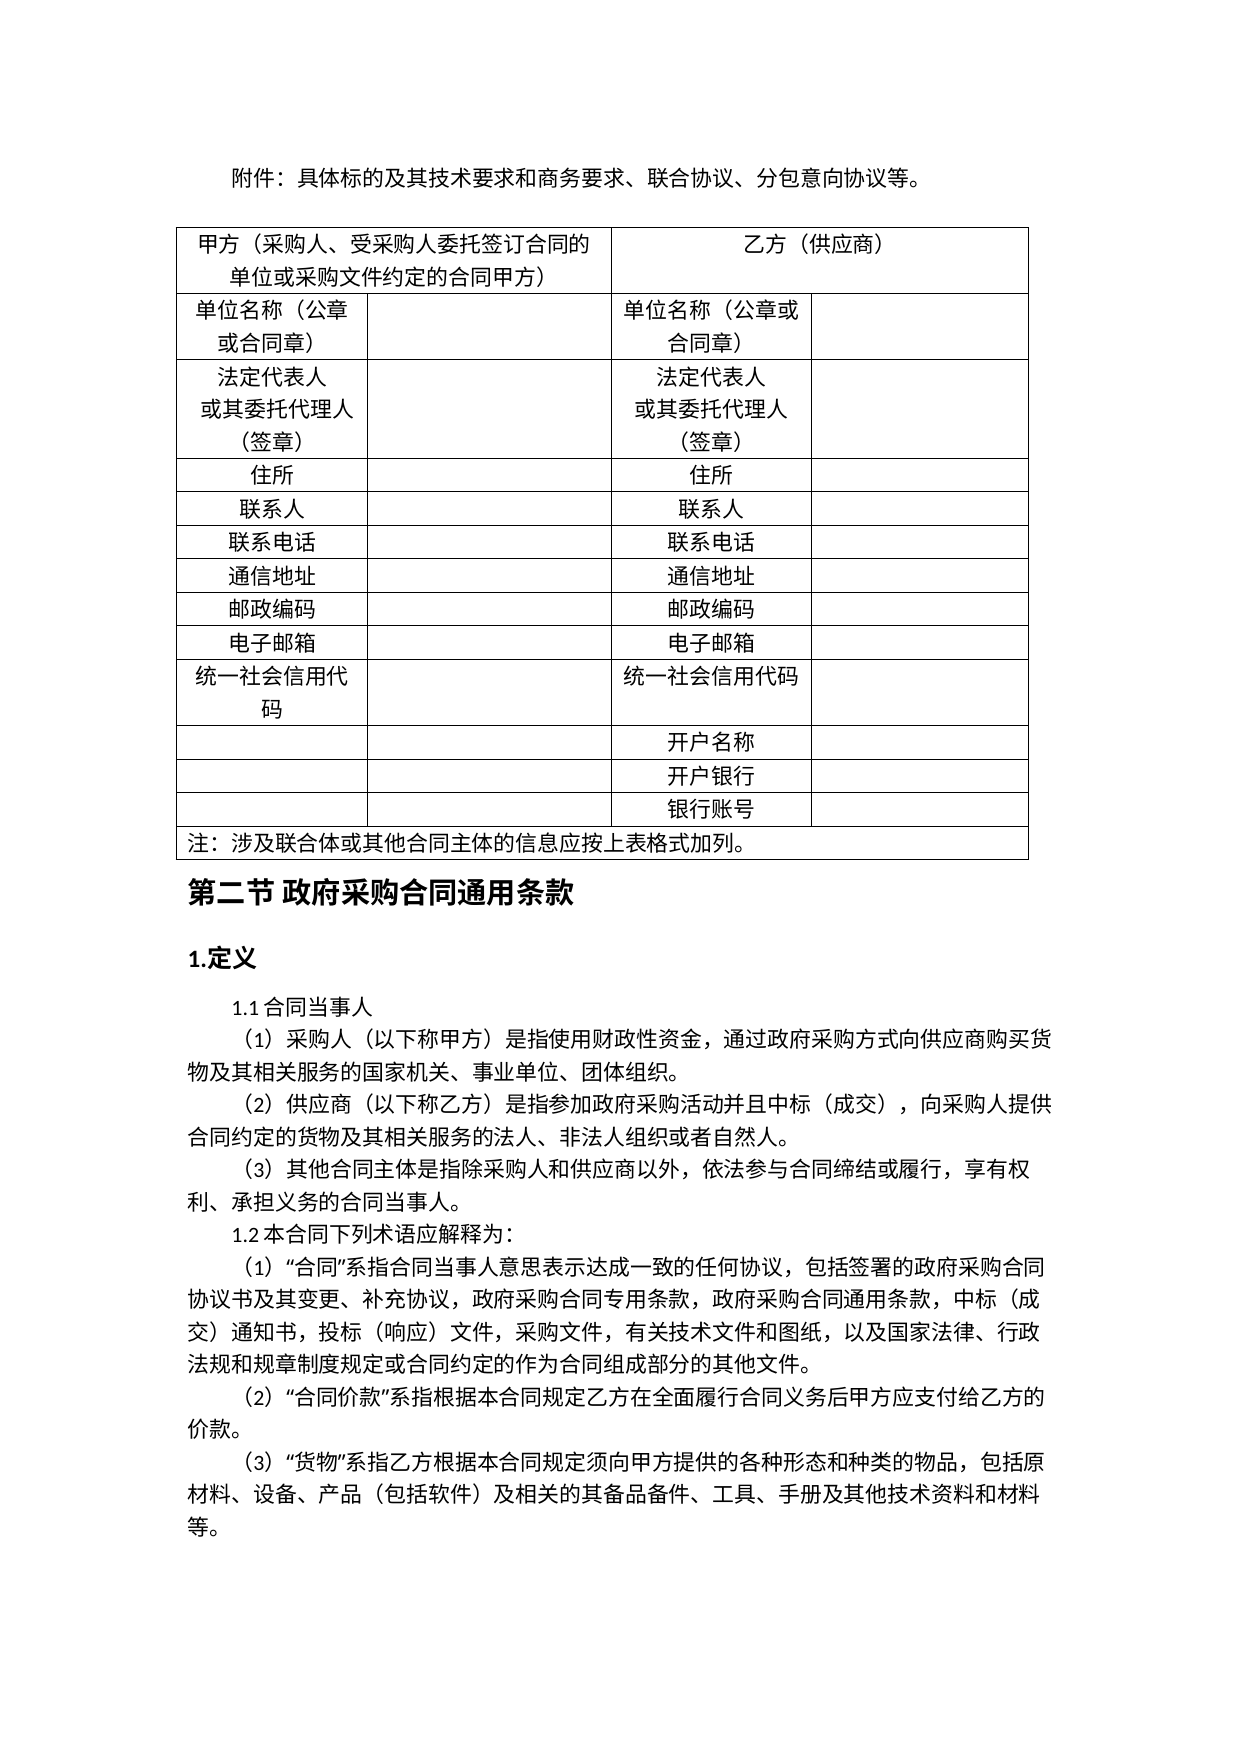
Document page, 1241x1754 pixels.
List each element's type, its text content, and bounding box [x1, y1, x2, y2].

table_cell 联系电话 [612, 526, 811, 558]
text 1.定义 [187, 925, 1053, 990]
text （1）“合同”系指合同当事人意思表示达成一致的任何协议，包括签署的政府采购合同协议书及其变更、补充协议，政府采购合同专用条款，政府采购合同通用条款，中标（成交）通知书，投标（响应）文件，采购文件，有关技术文件和图纸，以及国家法律、行政法规和规章制度规定或合同约定的作为合同组成部分的其他文件。 [187, 1250, 1053, 1380]
table_cell 统一社会信用代码 [612, 660, 811, 725]
table_cell 统一社会信用代码 [177, 660, 367, 725]
table_cell 电子邮箱 [612, 626, 811, 659]
table_cell 法定代表人 或其委托代理人（签章） [177, 360, 367, 458]
text 1.2本合同下列术语应解释为： [187, 1218, 1053, 1250]
table_cell [812, 760, 1028, 792]
table_cell 联系人 [177, 492, 367, 525]
table_cell 联系人 [612, 492, 811, 525]
table_cell [812, 492, 1028, 525]
table_cell 法定代表人 或其委托代理人（签章） [612, 360, 811, 458]
table_cell [177, 760, 367, 792]
table_cell [812, 559, 1028, 592]
table_cell [812, 593, 1028, 625]
table_cell 住所 [177, 459, 367, 491]
table_cell [812, 459, 1028, 491]
text （3）其他合同主体是指除采购人和供应商以外，依法参与合同缔结或履行，享有权利、承担义务的合同当事人。 [187, 1153, 1053, 1218]
table_cell [368, 360, 611, 458]
table_cell [368, 660, 611, 725]
table_cell [368, 294, 611, 359]
table_cell [368, 459, 611, 491]
table_cell [177, 726, 367, 758]
table_cell [368, 626, 611, 659]
table_cell [368, 760, 611, 792]
table_header 乙方（供应商） [612, 228, 1028, 293]
text 1.1合同当事人 [187, 990, 1053, 1023]
table_cell 开户名称 [612, 726, 811, 758]
table_cell [368, 492, 611, 525]
text 附件：具体标的及其技术要求和商务要求、联合协议、分包意向协议等。 [187, 162, 1053, 194]
table_cell 开户银行 [612, 760, 811, 792]
table_cell [812, 360, 1028, 458]
text （1）采购人（以下称甲方）是指使用财政性资金，通过政府采购方式向供应商购买货物及其相关服务的国家机关、事业单位、团体组织。 [187, 1023, 1053, 1088]
table_cell 联系电话 [177, 526, 367, 558]
table_cell [368, 726, 611, 758]
table_cell [368, 793, 611, 826]
table_cell [812, 660, 1028, 725]
table_cell 住所 [612, 459, 811, 491]
table_cell 电子邮箱 [177, 626, 367, 659]
table_cell 单位名称（公章或合同章） [612, 294, 811, 359]
table_cell 单位名称（公章或合同章） [177, 294, 367, 359]
table_cell [812, 526, 1028, 558]
table_cell 通信地址 [177, 559, 367, 592]
text 第二节 政府采购合同通用条款 [187, 860, 1053, 925]
table_cell 银行账号 [612, 793, 811, 826]
text （3）“货物”系指乙方根据本合同规定须向甲方提供的各种形态和种类的物品，包括原材料、设备、产品（包括软件）及相关的其备品备件、工具、手册及其他技术资料和材料等。 [187, 1445, 1053, 1543]
table_cell 注：涉及联合体或其他合同主体的信息应按上表格式加列。 [177, 827, 1028, 859]
table_cell 邮政编码 [177, 593, 367, 625]
table_cell [368, 526, 611, 558]
text （2）“合同价款”系指根据本合同规定乙方在全面履行合同义务后甲方应支付给乙方的价款。 [187, 1380, 1053, 1445]
table_cell 通信地址 [612, 559, 811, 592]
table_cell [368, 593, 611, 625]
table_cell 邮政编码 [612, 593, 811, 625]
table_cell [177, 793, 367, 826]
table_cell [812, 626, 1028, 659]
text （2）供应商（以下称乙方）是指参加政府采购活动并且中标（成交），向采购人提供合同约定的货物及其相关服务的法人、非法人组织或者自然人。 [187, 1088, 1053, 1153]
table_cell [812, 726, 1028, 758]
table_cell [812, 294, 1028, 359]
table_cell [812, 793, 1028, 826]
table_header 甲方（采购人、受采购人委托签订合同的单位或采购文件约定的合同甲方） [177, 228, 611, 293]
table_cell [368, 559, 611, 592]
